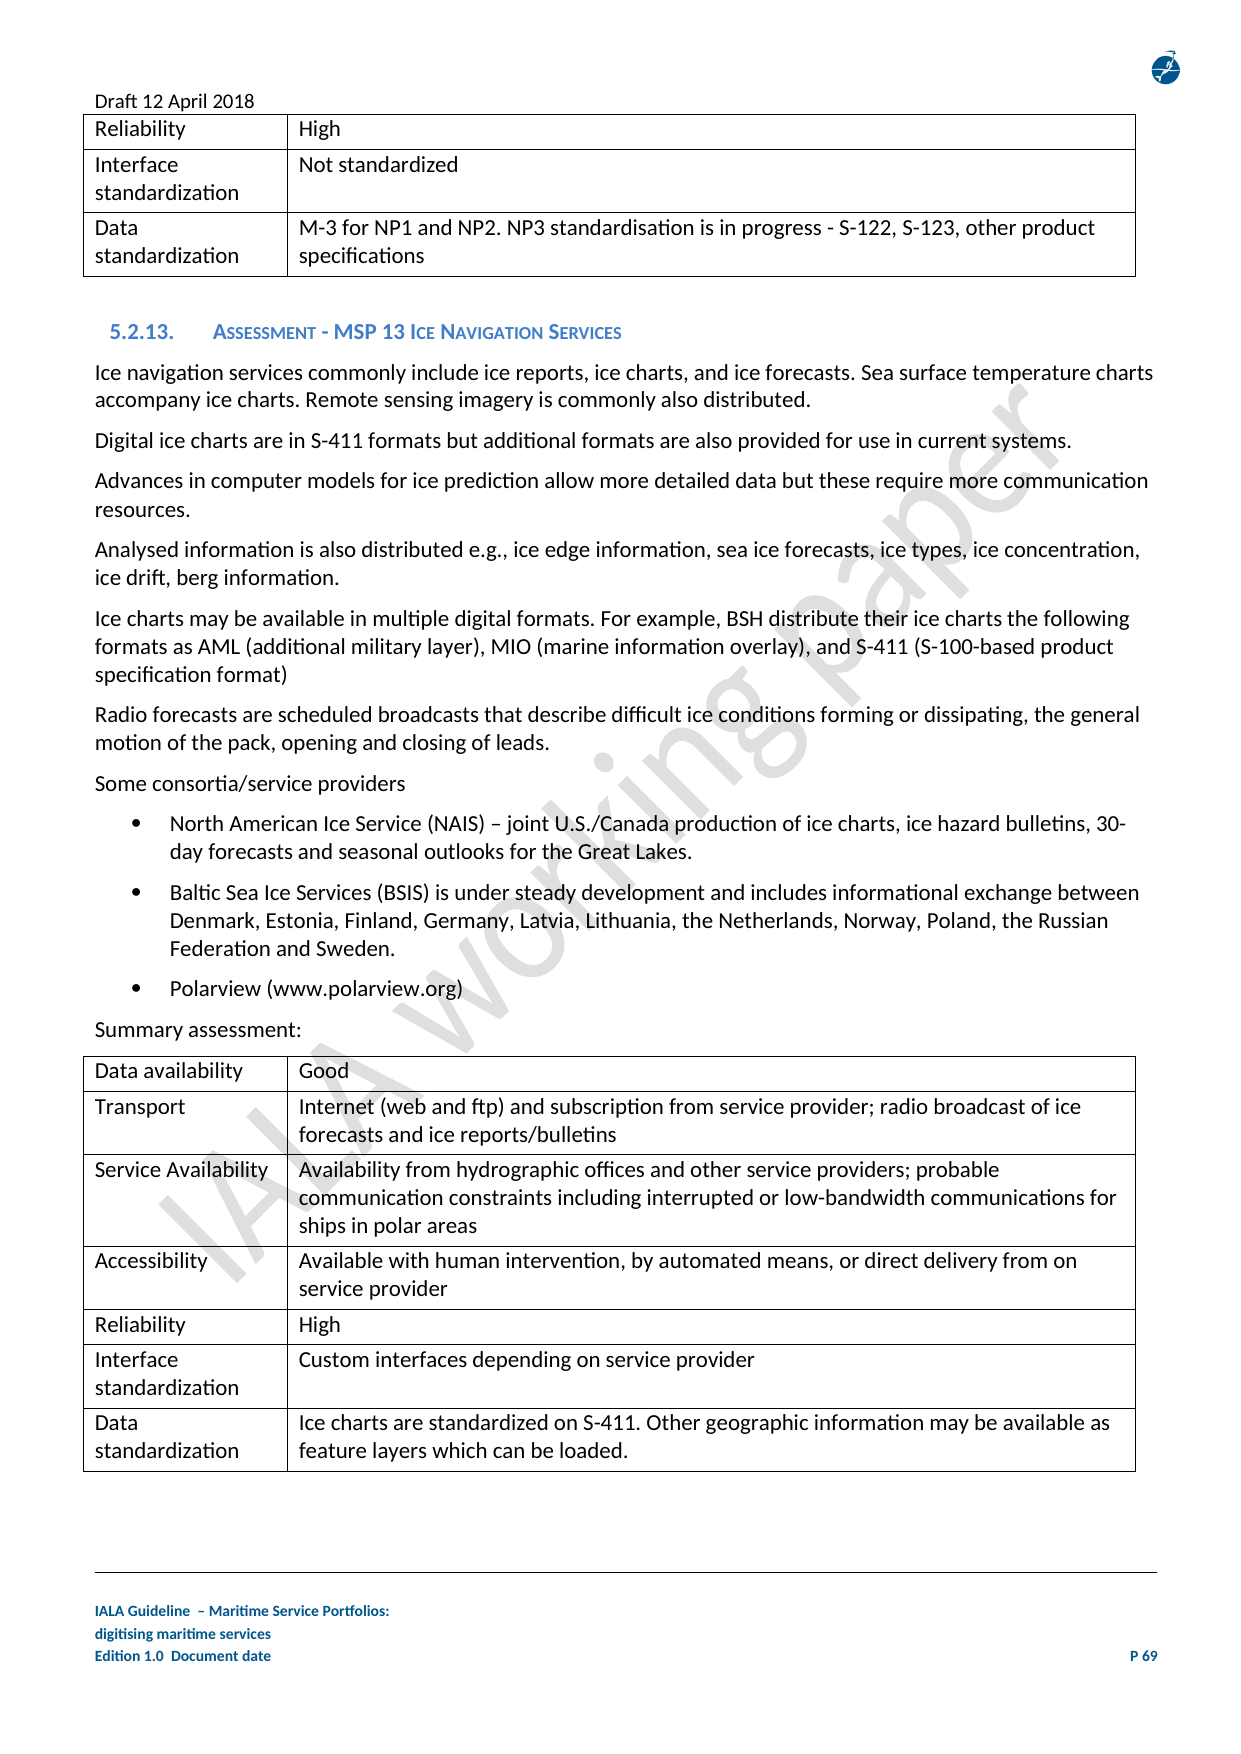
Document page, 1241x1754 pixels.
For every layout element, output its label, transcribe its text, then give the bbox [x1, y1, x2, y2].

subtitle Assessment - MSP 13 Ice Navigation Services [109, 317, 1157, 345]
table_cell Available with human intervention, by automated means, or direct delivery from on service provider [288, 1247, 1135, 1309]
table_cell High [288, 1310, 1135, 1344]
text Ice navigation services commonly include ice reports, ice charts, and ice forecasts. Sea surface temperature charts accompany ice charts. Remote sensing imagery is commonly also distributed. [94, 358, 1157, 414]
table_cell Reliability [84, 1310, 287, 1344]
table_cell Availability from hydrographic offices and other service providers; probable communication constraints including interrupted or low-bandwidth communications for ships in polar areas [288, 1155, 1135, 1246]
table_cell Data standardization [84, 1409, 287, 1471]
table_cell Data standardization [84, 213, 287, 276]
table_cell Accessibility [84, 1247, 287, 1309]
table_cell Transport [84, 1092, 287, 1154]
picture [1120, 0, 1239, 119]
text Digital ice charts are in S-411 formats but additional formats are also provided for use in current systems. [94, 426, 1157, 454]
text Advances in computer models for ice prediction allow more detailed data but these require more communication resources. [94, 467, 1157, 523]
table_cell Interface standardization [84, 1345, 287, 1407]
list North American Ice Service (NAIS) – joint U.S./Canada production of ice charts, ice hazard bulletins, 30-day forecasts and seasonal outlooks for the Great Lakes. [132, 809, 1157, 865]
text Ice charts may be available in multiple digital formats. For example, BSH distribute their ice charts the following formats as AML (additional military layer), MIO (marine information overlay), and S-411 (S-100-based product specification format) [94, 604, 1157, 688]
table_cell Not standardized [288, 150, 1135, 212]
table_cell Internet (web and ftp) and subscription from service provider; radio broadcast of ice forecasts and ice reports/bulletins [288, 1092, 1135, 1154]
text Analysed information is also distributed e.g., ice edge information, sea ice forecasts, ice types, ice concentration, ice drift, berg information. [94, 535, 1157, 591]
text Summary assessment: [94, 1015, 1157, 1043]
table_header Good [288, 1057, 1135, 1091]
list Baltic Sea Ice Services (BSIS) is under steady development and includes informational exchange between Denmark, Estonia, Finland, Germany, Latvia, Lithuania, the Netherlands, Norway, Poland, the Russian Federation and Sweden. [132, 878, 1157, 962]
table_cell High [288, 115, 1135, 149]
text Some consortia/service providers [94, 769, 1157, 797]
table_header Data availability [84, 1057, 287, 1091]
table_cell Reliability [84, 115, 287, 149]
table_cell Service Availability [84, 1155, 287, 1246]
table_cell Custom interfaces depending on service provider [288, 1345, 1135, 1407]
table_cell Ice charts are standardized on S-411. Other geographic information may be available as feature layers which can be loaded. [288, 1409, 1135, 1471]
list Polarview (www.polarview.org) [132, 974, 1157, 1002]
text Radio forecasts are scheduled broadcasts that describe difficult ice conditions forming or dissipating, the general motion of the pack, opening and closing of leads. [94, 700, 1157, 756]
table_cell M-3 for NP1 and NP2. NP3 standardisation is in progress - S-122, S-123, other product specifications [288, 213, 1135, 276]
table_cell Interface standardization [84, 150, 287, 212]
